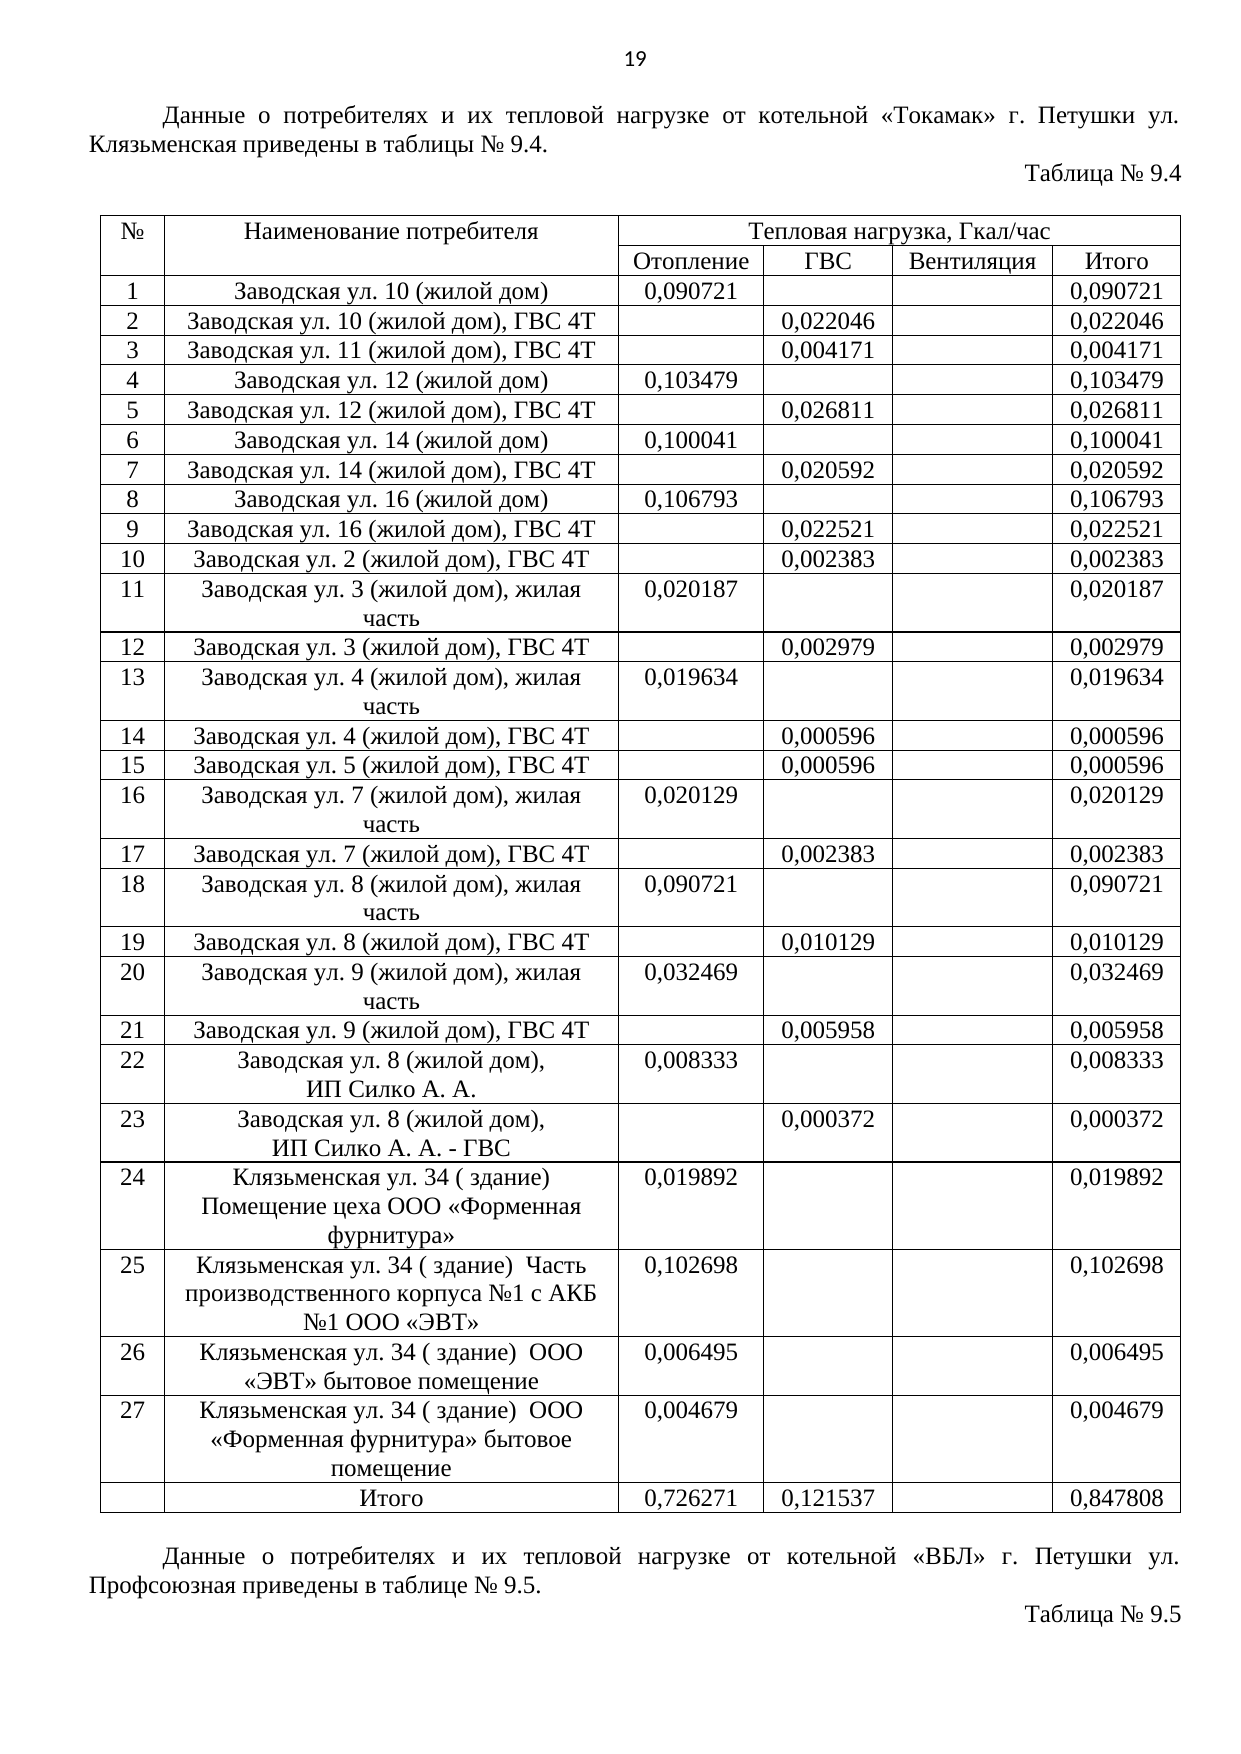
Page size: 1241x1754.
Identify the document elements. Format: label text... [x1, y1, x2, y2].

table_cell [619, 306, 763, 334]
table_cell 0,000596 [1053, 721, 1180, 749]
table_cell Итого [1053, 246, 1180, 275]
table_cell Заводская ул. 10 (жилой дом) [165, 276, 618, 305]
table_cell 0,022046 [764, 306, 892, 334]
table_cell 15 [101, 751, 164, 779]
table_cell 13 [101, 662, 164, 720]
table_cell Заводская ул. 8 (жилой дом), ГВС 4Т [165, 927, 618, 956]
table_cell 0,000596 [764, 751, 892, 779]
table_cell [893, 721, 1052, 749]
table_cell [893, 1483, 1052, 1512]
table_cell 0,010129 [1053, 927, 1180, 956]
table_cell 0,002383 [764, 839, 892, 868]
table_cell 0,010129 [764, 927, 892, 956]
table_cell 9 [101, 514, 164, 543]
table_cell [893, 662, 1052, 720]
text Таблица № 9.4 [89, 158, 1181, 187]
text Таблица № 9.5 [89, 1599, 1181, 1628]
table_cell 22 [101, 1045, 164, 1103]
table_cell Заводская ул. 14 (жилой дом) [165, 425, 618, 454]
table_cell 0,004171 [764, 336, 892, 364]
table_cell 0,002979 [1053, 633, 1180, 661]
table_cell [619, 1104, 763, 1161]
table_cell [893, 1104, 1052, 1161]
table_cell [893, 574, 1052, 631]
table_cell 0,004171 [1053, 336, 1180, 364]
table_cell Заводская ул. 7 (жилой дом), ГВС 4Т [165, 839, 618, 868]
table_cell Заводская ул. 2 (жилой дом), ГВС 4Т [165, 544, 618, 573]
table_cell Заводская ул. 7 (жилой дом), жилая часть [165, 780, 618, 838]
table_cell 0,005958 [1053, 1016, 1180, 1044]
table_cell 0,004679 [1053, 1396, 1180, 1482]
table_cell [764, 957, 892, 1014]
table_cell 10 [101, 544, 164, 573]
table_cell 0,106793 [1053, 485, 1180, 513]
table_cell [764, 365, 892, 394]
table_cell 0,103479 [619, 365, 763, 394]
table_cell [893, 869, 1052, 926]
table_cell 0,106793 [619, 485, 763, 513]
table_cell 4 [101, 365, 164, 394]
table_cell 6 [101, 425, 164, 454]
table_cell [619, 633, 763, 661]
table_cell [893, 336, 1052, 364]
table_cell 0,004679 [619, 1396, 763, 1482]
table_cell Клязьменская ул. 34 ( здание) Часть производственного корпуса №1 с АКБ №1 ООО «ЭВТ» [165, 1250, 618, 1336]
table_cell 0,008333 [1053, 1045, 1180, 1103]
table_cell 0,020129 [619, 780, 763, 838]
table_cell [893, 455, 1052, 483]
table_cell 5 [101, 395, 164, 424]
table_cell [619, 544, 763, 573]
table_cell [893, 780, 1052, 838]
table_cell [619, 455, 763, 483]
table_cell 0,726271 [619, 1483, 763, 1512]
table_cell [764, 425, 892, 454]
table_cell [764, 1250, 892, 1336]
table_cell [893, 927, 1052, 956]
table_cell Заводская ул. 16 (жилой дом) [165, 485, 618, 513]
table_cell Заводская ул. 5 (жилой дом), ГВС 4Т [165, 751, 618, 779]
table_cell [101, 1483, 164, 1512]
table_cell [893, 276, 1052, 305]
table_cell [893, 839, 1052, 868]
table_cell 0,000372 [764, 1104, 892, 1161]
table_cell Заводская ул. 8 (жилой дом), жилая часть [165, 869, 618, 926]
table_cell Клязьменская ул. 34 ( здание) Помещение цеха ООО «Форменная фурнитура» [165, 1163, 618, 1249]
table_cell 0,022046 [1053, 306, 1180, 334]
table_cell 26 [101, 1337, 164, 1394]
table_cell 0,000596 [1053, 751, 1180, 779]
table_cell 0,000372 [1053, 1104, 1180, 1161]
table_cell [893, 395, 1052, 424]
table_cell [893, 365, 1052, 394]
table_cell [619, 336, 763, 364]
table_cell 11 [101, 574, 164, 631]
table_cell 0,019634 [1053, 662, 1180, 720]
table_cell Заводская ул. 16 (жилой дом), ГВС 4Т [165, 514, 618, 543]
table_header № [101, 216, 164, 275]
table_cell Заводская ул. 4 (жилой дом), ГВС 4Т [165, 721, 618, 749]
table_cell 0,006495 [619, 1337, 763, 1394]
table_cell 1 [101, 276, 164, 305]
table_cell [893, 751, 1052, 779]
table_cell Вентиляция [893, 246, 1052, 275]
table_cell Заводская ул. 14 (жилой дом), ГВС 4Т [165, 455, 618, 483]
table_cell 17 [101, 839, 164, 868]
table_cell 7 [101, 455, 164, 483]
table_cell [893, 485, 1052, 513]
table_cell Заводская ул. 9 (жилой дом), ГВС 4Т [165, 1016, 618, 1044]
table_cell [764, 1337, 892, 1394]
table_cell 27 [101, 1396, 164, 1482]
table_cell 14 [101, 721, 164, 749]
table_cell ГВС [764, 246, 892, 275]
table_cell [619, 514, 763, 543]
table_cell Клязьменская ул. 34 ( здание) ООО «ЭВТ» бытовое помещение [165, 1337, 618, 1394]
table_cell [619, 839, 763, 868]
table_cell [764, 1396, 892, 1482]
table_cell 0,121537 [764, 1483, 892, 1512]
table_cell 0,090721 [619, 276, 763, 305]
table_cell Заводская ул. 4 (жилой дом), жилая часть [165, 662, 618, 720]
table_cell [893, 514, 1052, 543]
table_cell 0,020187 [619, 574, 763, 631]
table_cell 0,102698 [619, 1250, 763, 1336]
table_cell [619, 395, 763, 424]
table_cell 18 [101, 869, 164, 926]
table_cell Заводская ул. 8 (жилой дом), ИП Силко А. А. - ГВС [165, 1104, 618, 1161]
table_cell 0,002979 [764, 633, 892, 661]
table_cell 0,019892 [619, 1163, 763, 1249]
table_cell Отопление [619, 246, 763, 275]
table_cell [893, 425, 1052, 454]
table_cell 0,090721 [1053, 869, 1180, 926]
table_cell Заводская ул. 9 (жилой дом), жилая часть [165, 957, 618, 1014]
table_cell 0,000596 [764, 721, 892, 749]
table_cell [764, 1045, 892, 1103]
table_header Наименование потребителя [165, 216, 618, 275]
table_cell [764, 485, 892, 513]
table_cell 0,102698 [1053, 1250, 1180, 1336]
table_cell 0,020592 [764, 455, 892, 483]
table_cell 20 [101, 957, 164, 1014]
table_cell Заводская ул. 10 (жилой дом), ГВС 4Т [165, 306, 618, 334]
table_cell Заводская ул. 12 (жилой дом), ГВС 4Т [165, 395, 618, 424]
table_cell 8 [101, 485, 164, 513]
table_cell [893, 1045, 1052, 1103]
table_header Тепловая нагрузка, Гкал/час [619, 216, 1180, 245]
table_cell 0,002383 [764, 544, 892, 573]
table_cell [764, 869, 892, 926]
table_cell [893, 633, 1052, 661]
table_cell 0,008333 [619, 1045, 763, 1103]
table_cell [764, 574, 892, 631]
table_cell 0,103479 [1053, 365, 1180, 394]
table_cell 0,026811 [1053, 395, 1180, 424]
table_cell 23 [101, 1104, 164, 1161]
table_cell [893, 1396, 1052, 1482]
table_cell 0,019634 [619, 662, 763, 720]
table_cell 2 [101, 306, 164, 334]
table_cell [764, 662, 892, 720]
table_cell 0,100041 [1053, 425, 1180, 454]
table_cell [893, 544, 1052, 573]
table_cell 0,026811 [764, 395, 892, 424]
table_cell Итого [165, 1483, 618, 1512]
table_cell Заводская ул. 12 (жилой дом) [165, 365, 618, 394]
table_cell 0,019892 [1053, 1163, 1180, 1249]
table_cell 0,006495 [1053, 1337, 1180, 1394]
table_cell [893, 1250, 1052, 1336]
table_cell 0,002383 [1053, 839, 1180, 868]
table_cell [893, 306, 1052, 334]
table_cell 12 [101, 633, 164, 661]
table_cell 0,022521 [764, 514, 892, 543]
table_cell 0,022521 [1053, 514, 1180, 543]
table_cell [893, 1163, 1052, 1249]
table_cell 0,090721 [619, 869, 763, 926]
table_cell [619, 721, 763, 749]
table_cell 21 [101, 1016, 164, 1044]
table_cell 0,020592 [1053, 455, 1180, 483]
table_cell [764, 1163, 892, 1249]
table_cell 24 [101, 1163, 164, 1249]
table_cell 0,847808 [1053, 1483, 1180, 1512]
table_cell Заводская ул. 8 (жилой дом), ИП Силко А. А. [165, 1045, 618, 1103]
table_cell 0,020129 [1053, 780, 1180, 838]
table_cell 0,032469 [619, 957, 763, 1014]
text Данные о потребителях и их тепловой нагрузке от котельной «Токамак» г. Петушки ул. Клязьменская приведены в таблицы № 9.4. [89, 100, 1181, 158]
table_cell Заводская ул. 3 (жилой дом), ГВС 4Т [165, 633, 618, 661]
table_cell 3 [101, 336, 164, 364]
table_cell 0,100041 [619, 425, 763, 454]
table_cell 16 [101, 780, 164, 838]
table_cell [619, 1016, 763, 1044]
table_cell 0,002383 [1053, 544, 1180, 573]
table_cell 19 [101, 927, 164, 956]
table_cell Клязьменская ул. 34 ( здание) ООО «Форменная фурнитура» бытовое помещение [165, 1396, 618, 1482]
table_cell [764, 780, 892, 838]
table_cell [893, 1337, 1052, 1394]
table_cell [619, 751, 763, 779]
table_cell Заводская ул. 3 (жилой дом), жилая часть [165, 574, 618, 631]
table_cell [893, 957, 1052, 1014]
table_cell 25 [101, 1250, 164, 1336]
table_cell 0,090721 [1053, 276, 1180, 305]
table_cell [764, 276, 892, 305]
table_cell [619, 927, 763, 956]
table_cell 0,005958 [764, 1016, 892, 1044]
table_cell 0,020187 [1053, 574, 1180, 631]
table_cell Заводская ул. 11 (жилой дом), ГВС 4Т [165, 336, 618, 364]
table_cell [893, 1016, 1052, 1044]
text Данные о потребителях и их тепловой нагрузке от котельной «ВБЛ» г. Петушки ул. Профсоюзная приведены в таблице № 9.5. [89, 1541, 1181, 1599]
table_cell 0,032469 [1053, 957, 1180, 1014]
